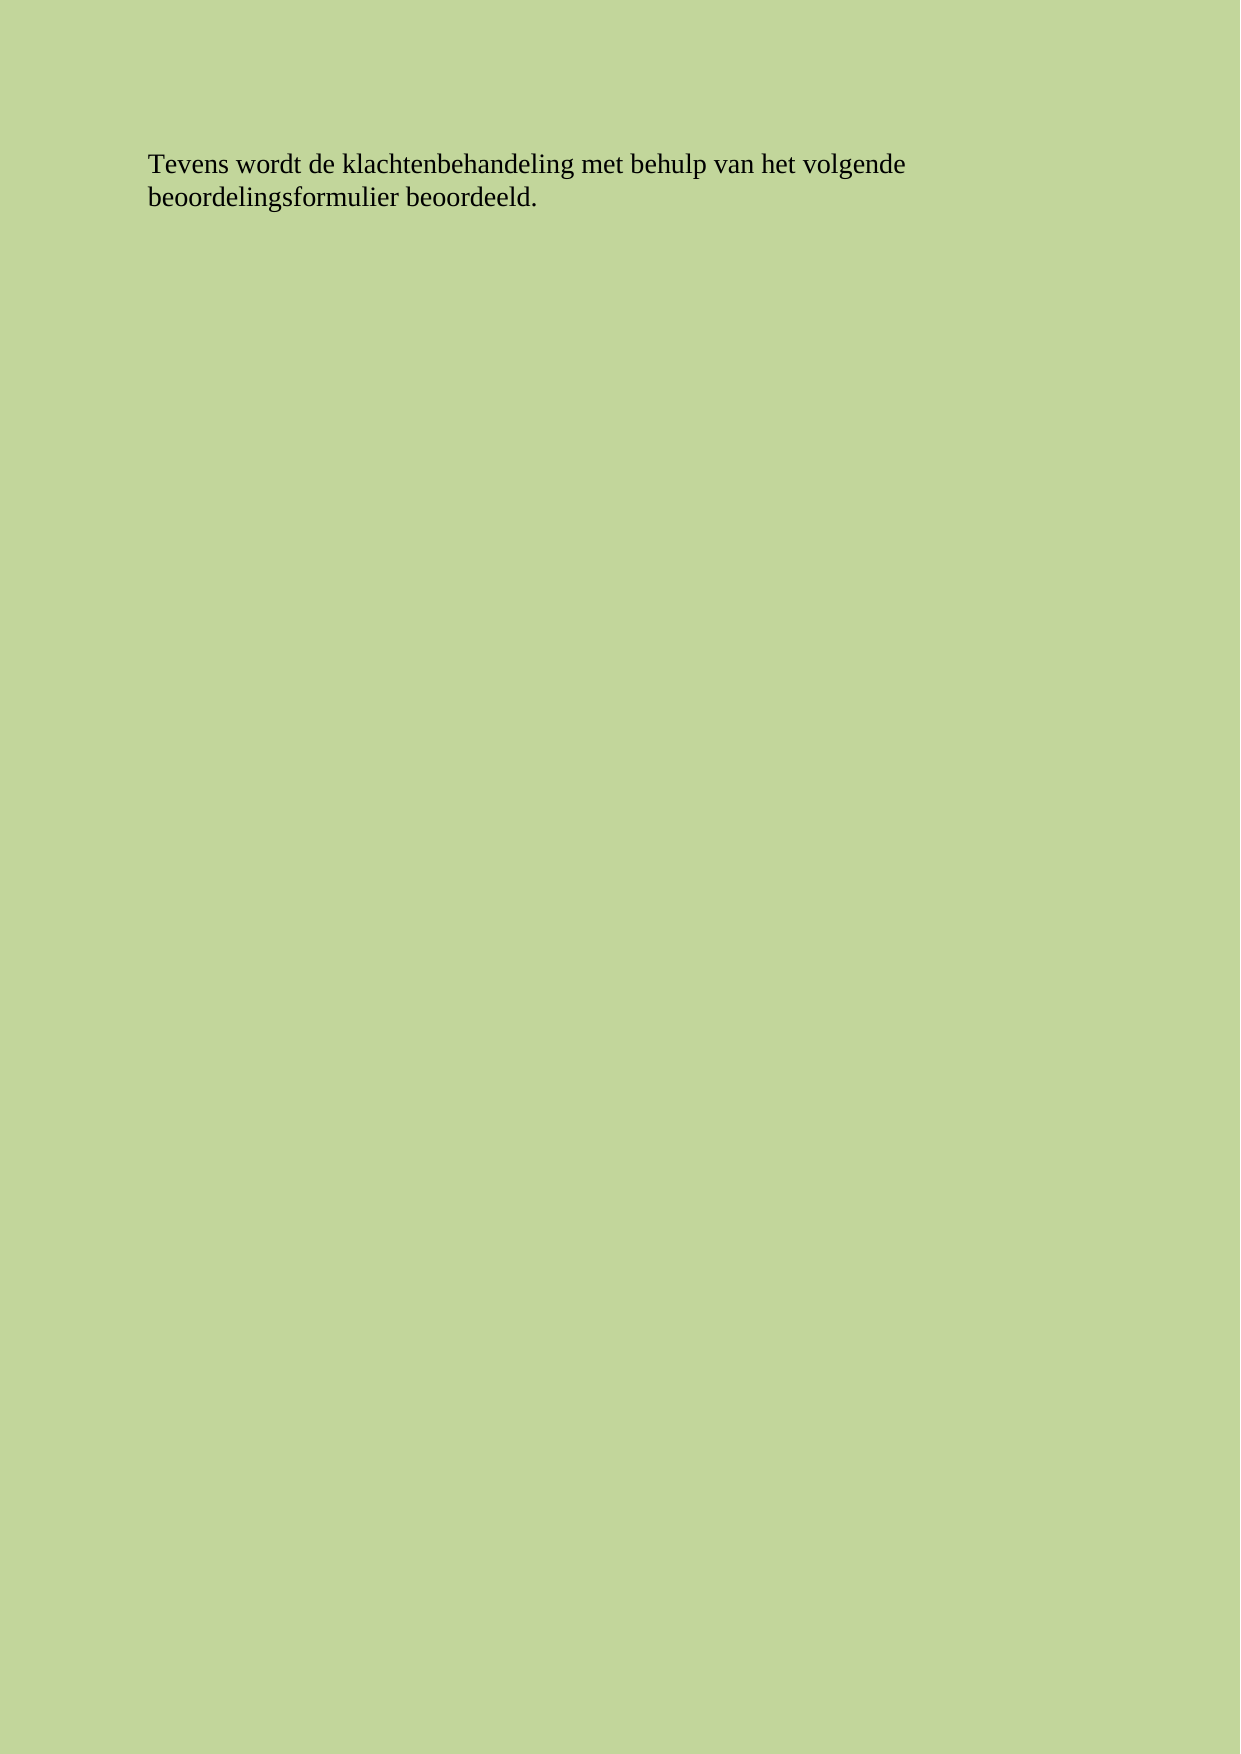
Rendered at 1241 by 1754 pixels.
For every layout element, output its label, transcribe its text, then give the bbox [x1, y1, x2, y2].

text Tevens wordt de klachtenbehandeling met behulp van het volgende beoordelingsformulier beoordeeld. [148, 148, 1093, 212]
